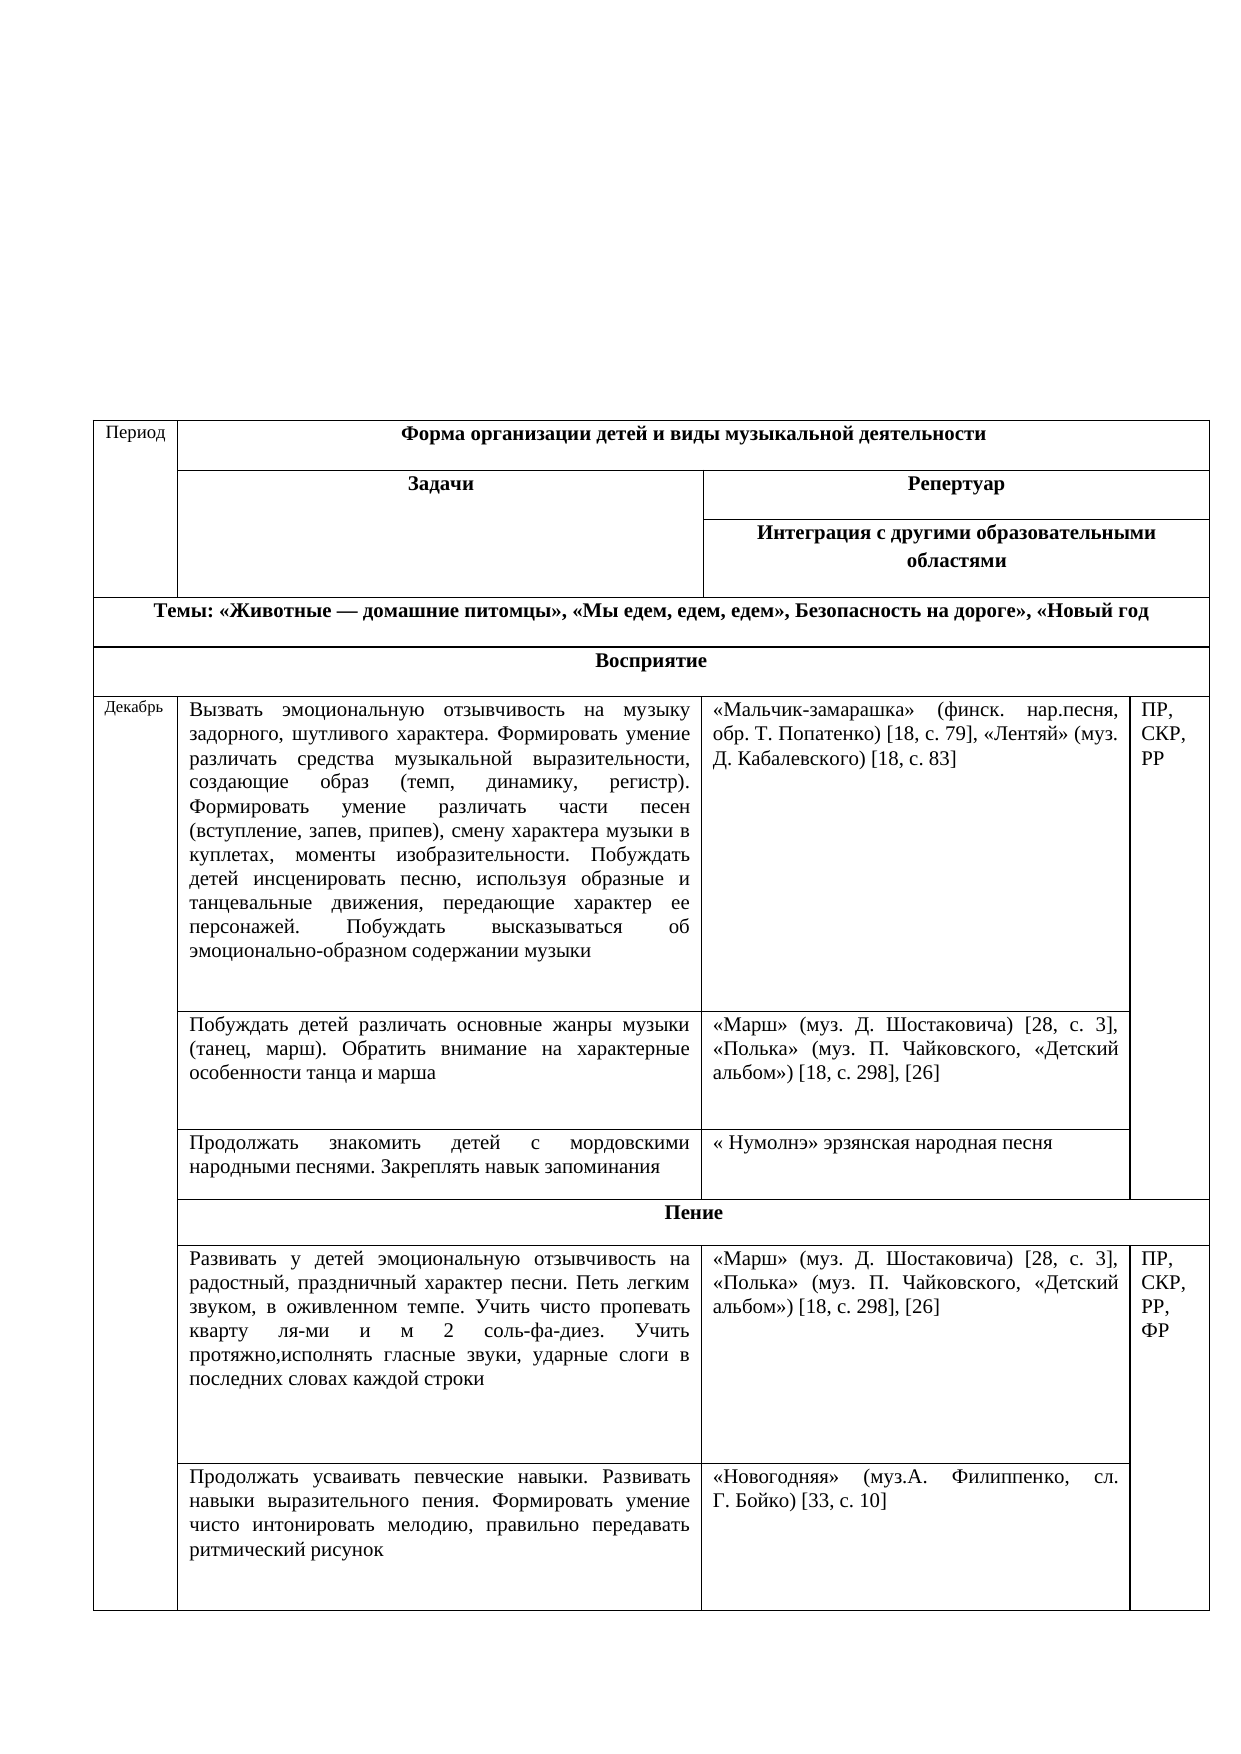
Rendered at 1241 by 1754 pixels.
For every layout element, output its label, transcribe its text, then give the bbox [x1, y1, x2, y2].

table_cell Продолжать знакомить детей с мордовскими народными песнями. Закреплять навык запоминания [178, 1130, 701, 1199]
table_cell Интеграция с другими образовательными областями [704, 520, 1209, 597]
table_cell Задачи [178, 471, 703, 597]
table_cell Репертуар [704, 471, 1209, 519]
table_cell Вызвать эмоциональную отзывчивость на музыку задорного, шутливого характера. Формировать умение различать средства музыкальной выразительности, создающие образ (темп, динамику, регистр). Формировать умение различать части песен (вступление, запев, припев), смену характера музыки в куплетах, моменты изобразительности. Побуждать детей инсценировать песню, используя образные и танцевальные движения, передающие характер ее персонажей. Побуждать высказываться об эмоционально-образном содержании музыки [178, 697, 701, 1011]
table_cell Декабрь [94, 697, 177, 1610]
table_cell Продолжать усваивать певческие навыки. Развивать навыки выразительного пения. Формировать умение чисто интонировать мелодию, правильно передавать ритмический рисунок [178, 1464, 701, 1610]
table_cell «Марш» (муз. Д. Шостаковича) [28, с. 3], «Полька» (муз. П. Чайковского, «Детский альбом») [18, с. 298], [26] [702, 1012, 1129, 1129]
table_cell Восприятие [94, 648, 1209, 696]
table_cell ПР, СКР, РР, ФР [1131, 1246, 1209, 1610]
table_cell «Мальчик-замарашка» (финск. нар.песня, обр. Т. Попатенко) [18, с. 79], «Лентяй» (муз. Д. Кабалевского) [18, с. 83] [702, 697, 1129, 1011]
table_cell Развивать у детей эмоциональную отзывчивость на радостный, праздничный характер песни. Петь легким звуком, в оживленном темпе. Учить чисто пропевать кварту ля-ми и м 2 соль-фа-диез. Учить протяжно,исполнять гласные звуки, ударные слоги в последних словах каждой строки [178, 1246, 701, 1463]
table_cell «Марш» (муз. Д. Шостаковича) [28, с. 3], «Полька» (муз. П. Чайковского, «Детский альбом») [18, с. 298], [26] [702, 1246, 1129, 1463]
table_cell Темы: «Животные — домашние питомцы», «Мы едем, едем, едем», Безопасность на дороге», «Новый год [94, 598, 1209, 646]
table_header Форма организации детей и виды музыкальной деятельности [178, 421, 1209, 469]
table_cell Побуждать детей различать основные жанры музыки (танец, марш). Обратить внимание на характерные особенности танца и марша [178, 1012, 701, 1129]
table_cell « Нумолнэ» эрзянская народная песня [702, 1130, 1129, 1199]
table_header Период [94, 421, 177, 597]
table_cell Пение [178, 1200, 1209, 1245]
table_cell «Новогодняя» (муз.А. Филиппенко, сл. Г. Бойко) [33, с. 10] [702, 1464, 1129, 1610]
table_cell ПР, СКР, РР [1131, 697, 1209, 1199]
